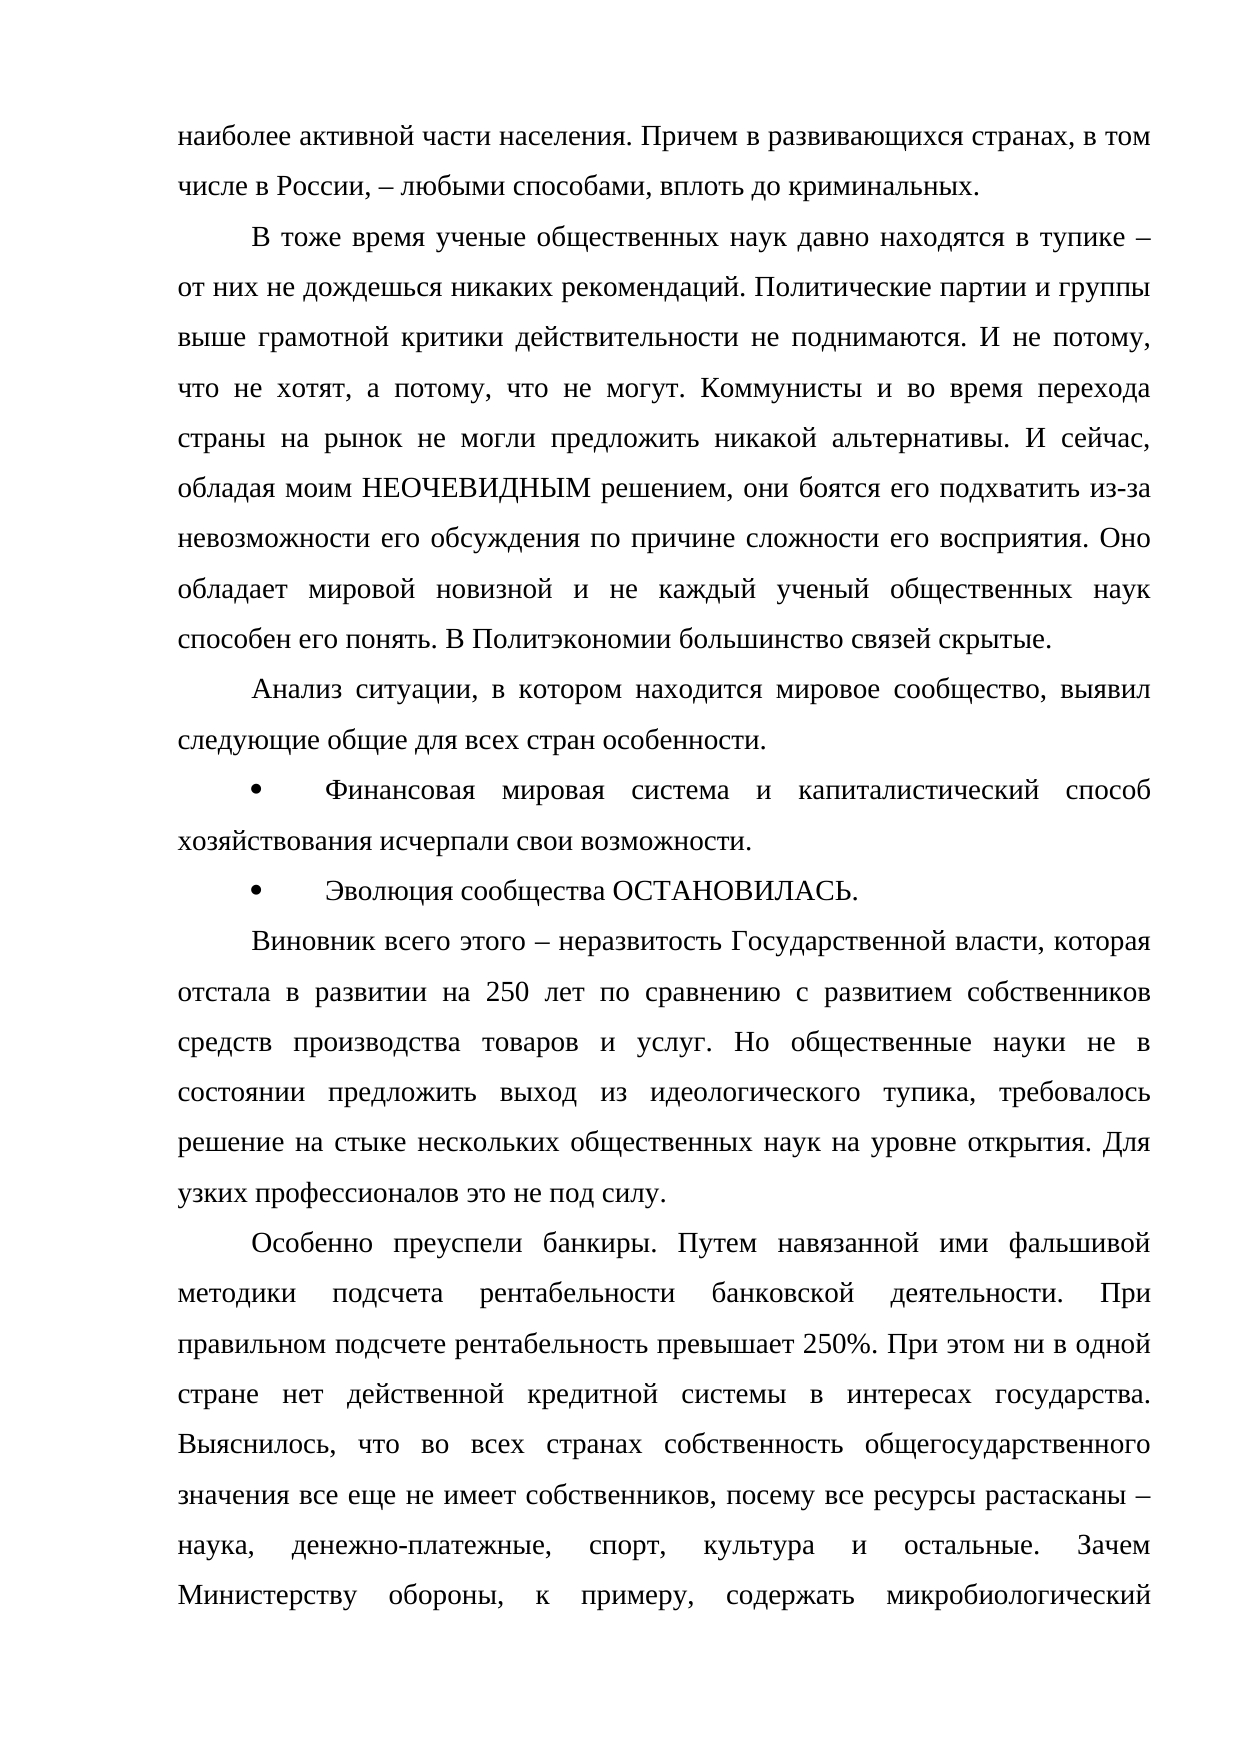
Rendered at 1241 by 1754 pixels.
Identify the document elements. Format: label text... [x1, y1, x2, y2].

text Виновник всего этого – неразвитость Государственной власти, которая отстала в развитии на 250 лет по сравнению с развитием собственников средств производства товаров и услуг. Но общественные науки не в состоянии предложить выход из идеологического тупика, требовалось решение на стыке нескольких общественных наук на уровне открытия. Для узких профессионалов это не под силу. [177, 923, 1152, 1208]
text В тоже время ученые общественных наук давно находятся в тупике – от них не дождешься никаких рекомендаций. Политические партии и группы выше грамотной критики действительности не поднимаются. И не потому, что не хотят, а потому, что не могут. Коммунисты и во время перехода страны на рынок не могли предложить никакой альтернативы. И сейчас, обладая моим НЕОЧЕВИДНЫМ решением, они боятся его подхватить из-за невозможности его обсуждения по причине сложности его восприятия. Оно обладает мировой новизной и не каждый ученый общественных наук способен его понять. В Политэкономии большинство связей скрытые. [177, 219, 1152, 655]
list Финансовая мировая система и капиталистический способ хозяйствования исчерпали свои возможности. [177, 772, 1152, 856]
list Эволюция сообщества ОСТАНОВИЛАСЬ. [177, 873, 1152, 907]
text Анализ ситуации, в котором находится мировое сообщество, выявил следующие общие для всех стран особенности. [177, 672, 1152, 755]
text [177, 118, 1152, 202]
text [177, 1225, 1152, 1611]
